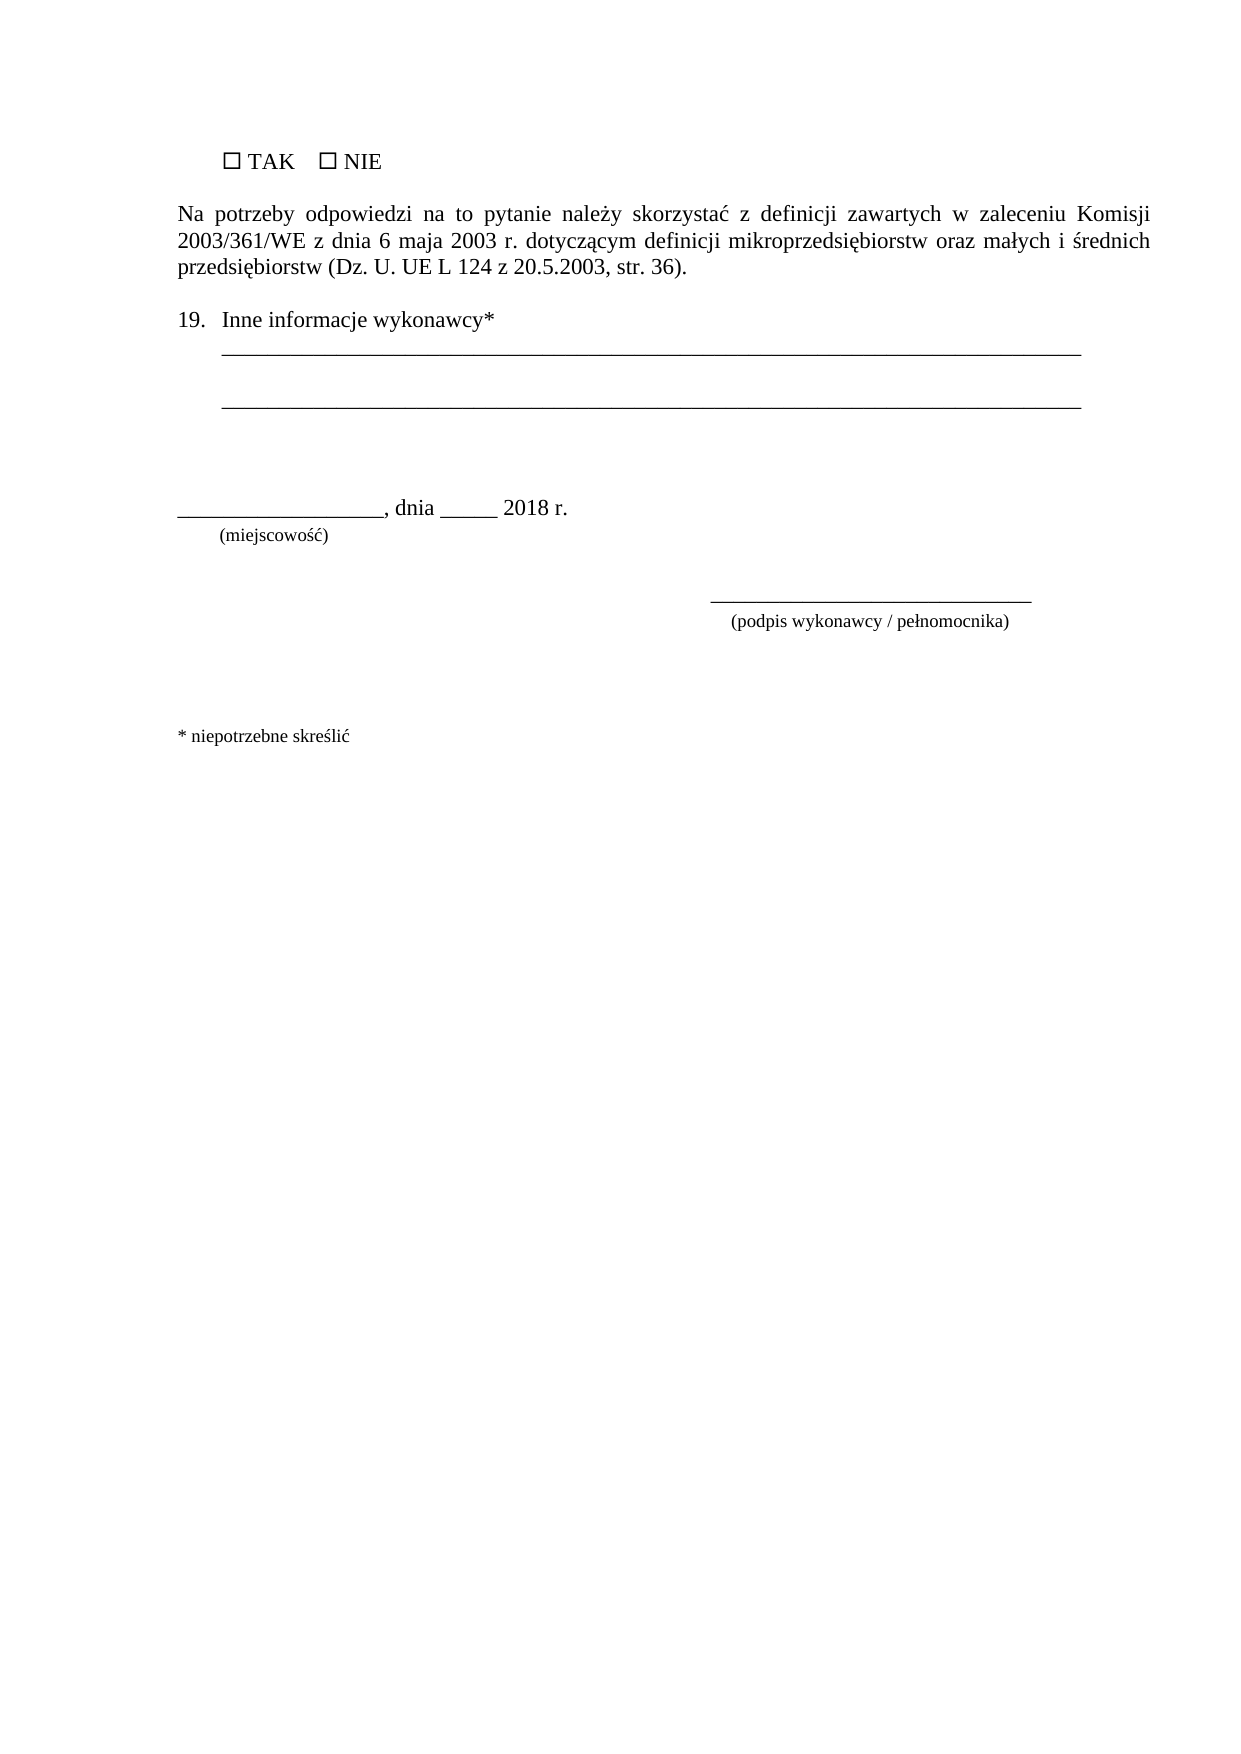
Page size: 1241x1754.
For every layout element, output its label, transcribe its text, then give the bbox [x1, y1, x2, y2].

text * niepotrzebne skreślić [177, 725, 1152, 747]
text ___________________________________________________________________________ [222, 332, 1152, 358]
text ____________________________ [693, 579, 1152, 606]
text TAK NIE [222, 148, 1152, 174]
text (podpis wykonawcy / pełnomocnika) [620, 609, 1152, 631]
text __________________, dnia _____ 2018 r. [177, 494, 1152, 521]
text (miejscowość) [177, 524, 1152, 546]
text Na potrzeby odpowiedzi na to pytanie należy skorzystać z definicji zawartych w zaleceniu Komisji 2003/361/WE z dnia 6 maja 2003 r. dotyczącym definicji mikroprzedsiębiorstw oraz małych i średnich przedsiębiorstw (Dz. U. UE L 124 z 20.5.2003, str. 36). [177, 200, 1152, 279]
text ___________________________________________________________________________ [222, 385, 1152, 411]
list Inne informacje wykonawcy* [177, 306, 1152, 332]
